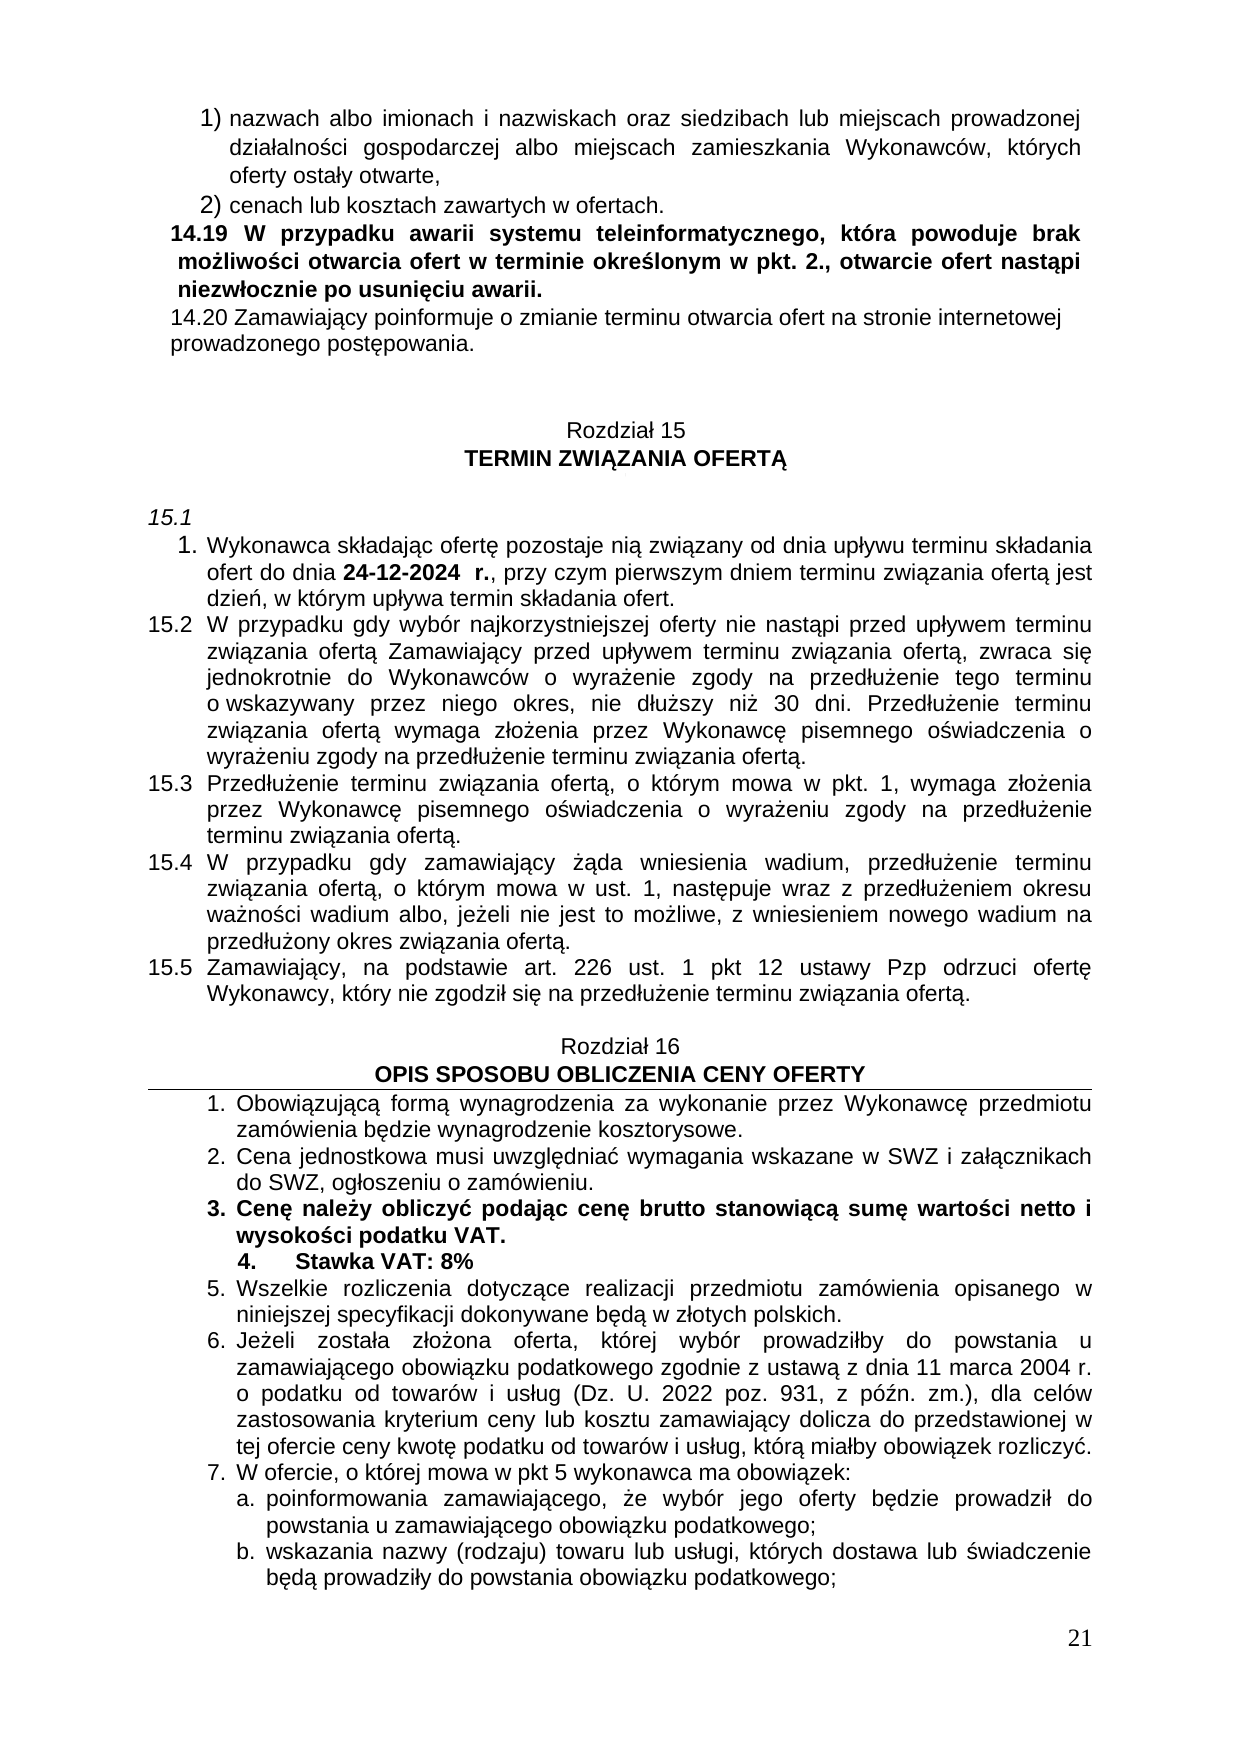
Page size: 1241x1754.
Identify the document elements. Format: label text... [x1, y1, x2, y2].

list Obowiązującą formą wynagrodzenia za wykonanie przez Wykonawcę przedmiotu zamówienia będzie wynagrodzenie kosztorysowe. [207, 1090, 1093, 1143]
list Wykonawca składając ofertę pozostaje nią związany od dnia upływu terminu składania ofert do dnia 24-12-2024 r., przy czym pierwszym dniem terminu związania ofertą jest dzień, w którym upływa termin składania ofert. [177, 530, 1093, 611]
list Cenę należy obliczyć podając cenę brutto stanowiącą sumę wartości netto i wysokości podatku VAT. [207, 1195, 1093, 1248]
list W przypadku gdy wybór najkorzystniejszej oferty nie nastąpi przed upływem terminu związania ofertą Zamawiający przed upływem terminu związania ofertą, zwraca się jednokrotnie do Wykonawców o wyrażenie zgody na przedłużenie tego terminu o wskazywany przez niego okres, nie dłuższy niż 30 dni. Przedłużenie terminu związania ofertą wymaga złożenia przez Wykonawcę pisemnego oświadczenia o wyrażeniu zgody na przedłużenie terminu związania ofertą. [148, 611, 1093, 769]
text 15.1 [148, 503, 1093, 530]
list wskazania nazwy (rodzaju) towaru lub usługi, których dostawa lub świadczenie będą prowadziły do powstania obowiązku podatkowego; [236, 1538, 1093, 1591]
list Wszelkie rozliczenia dotyczące realizacji przedmiotu zamówienia opisanego w niniejszej specyfikacji dokonywane będą w złotych polskich. [207, 1274, 1093, 1327]
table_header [159, 104, 1093, 503]
list W ofercie, o której mowa w pkt 5 wykonawca ma obowiązek: [207, 1459, 1093, 1485]
list Przedłużenie terminu związania ofertą, o którym mowa w pkt. 1, wymaga złożenia przez Wykonawcę pisemnego oświadczenia o wyrażeniu zgody na przedłużenie terminu związania ofertą. [148, 769, 1093, 848]
list Cena jednostkowa musi uwzględniać wymagania wskazane w SWZ i załącznikach do SWZ, ogłoszeniu o zamówieniu. [207, 1143, 1093, 1195]
list W przypadku gdy zamawiający żąda wniesienia wadium, przedłużenie terminu związania ofertą, o którym mowa w ust. 1, następuje wraz z przedłużeniem okresu ważności wadium albo, jeżeli nie jest to możliwe, z wniesieniem nowego wadium na przedłużony okres związania ofertą. [148, 848, 1093, 954]
list poinformowania zamawiającego, że wybór jego oferty będzie prowadził do powstania u zamawiającego obowiązku podatkowego; [236, 1485, 1093, 1538]
list Jeżeli została złożona oferta, której wybór prowadziłby do powstania u zamawiającego obowiązku podatkowego zgodnie z ustawą z dnia 11 marca 2004 r. o podatku od towarów i usług (Dz. U. 2022 poz. 931, z późn. zm.), dla celów zastosowania kryterium ceny lub kosztu zamawiający dolicza do przedstawionej w tej ofercie ceny kwotę podatku od towarów i usług, którą miałby obowiązek rozliczyć. [207, 1327, 1093, 1459]
list Zamawiający, na podstawie art. 226 ust. 1 pkt 12 ustawy Pzp odrzuci ofertę Wykonawcy, który nie zgodził się na przedłużenie terminu związania ofertą. [148, 954, 1093, 1007]
table_header Rozdział 16 OPIS SPOSOBU OBLICZENIA CENY OFERTY [148, 1033, 1092, 1089]
list Stawka VAT: 8% [223, 1248, 1093, 1274]
